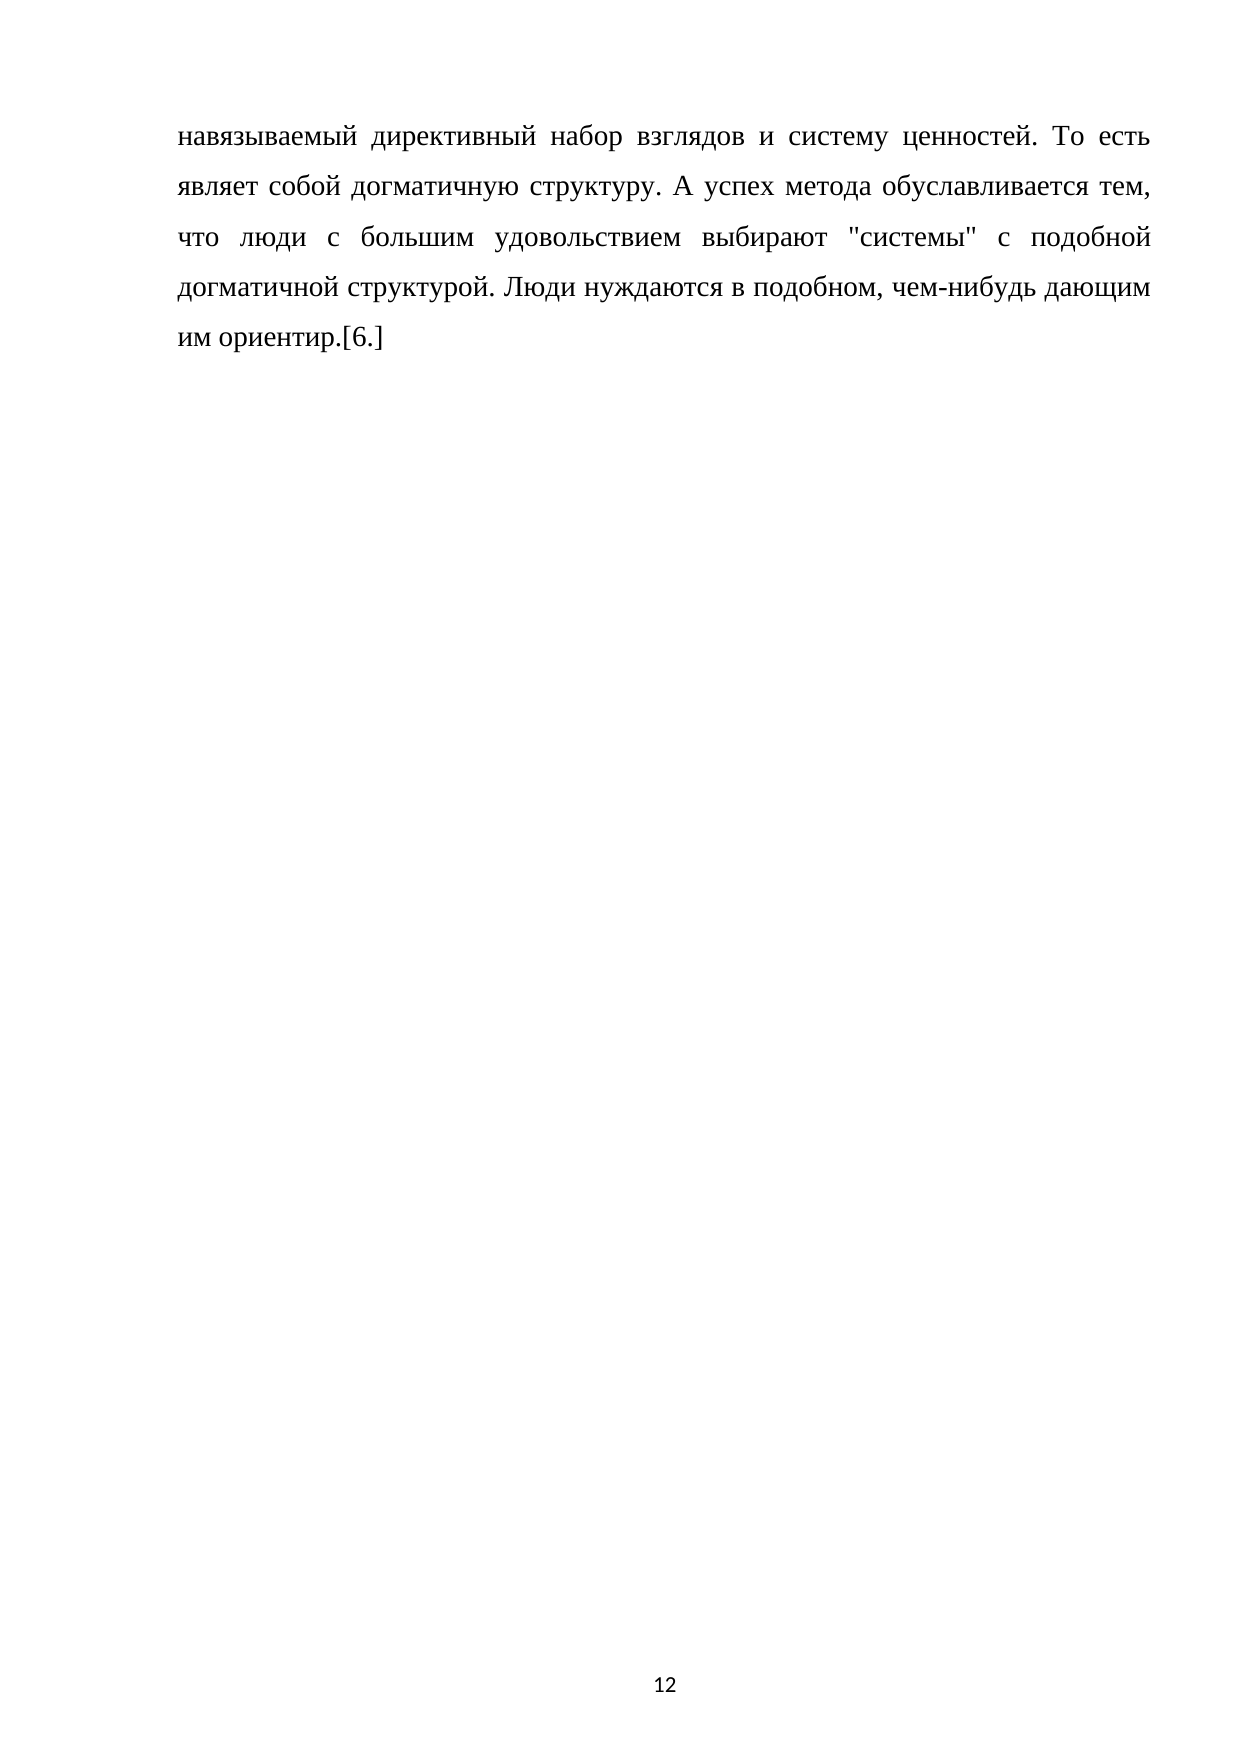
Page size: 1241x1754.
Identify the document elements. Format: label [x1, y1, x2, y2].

text [177, 118, 1152, 353]
